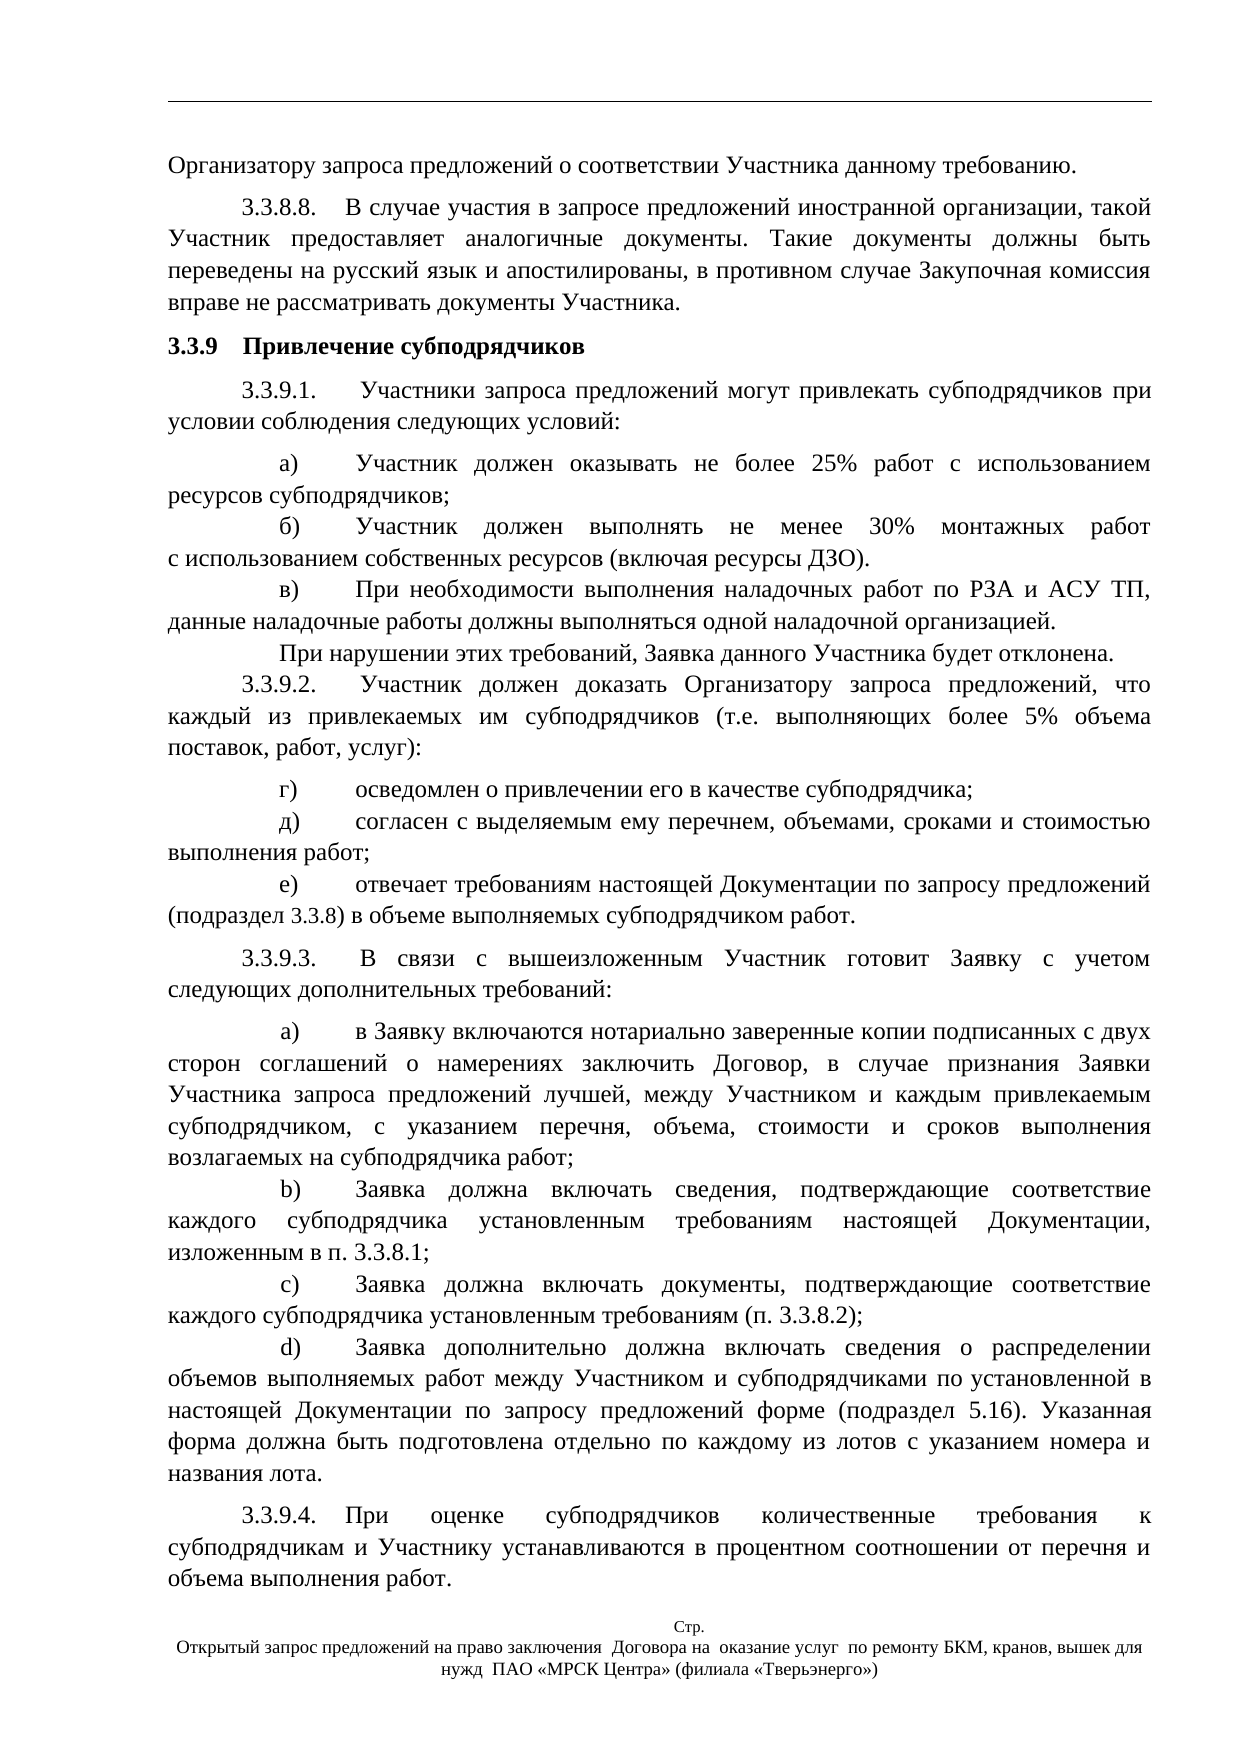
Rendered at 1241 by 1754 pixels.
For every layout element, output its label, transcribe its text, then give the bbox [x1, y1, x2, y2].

list При необходимости выполнения наладочных работ по РЗА и АСУ ТП, данные наладочные работы должны выполняться одной наладочной организацией. [168, 574, 1152, 635]
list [168, 150, 1152, 179]
list Участник должен выполнять не менее 30% монтажных работ c использованием собственных ресурсов (включая ресурсы ДЗО). [168, 511, 1152, 572]
list в Заявку включаются нотариально заверенные копии подписанных с двух сторон соглашений о намерениях заключить Договор, в случае признания Заявки Участника запроса предложений лучшей, между Участником и каждым привлекаемым субподрядчиком, с указанием перечня, объема, стоимости и сроков выполнения возлагаемых на субподрядчика работ; [168, 1016, 1152, 1171]
text При нарушении этих требований, Заявка данного Участника будет отклонена. [279, 638, 1152, 666]
list согласен с выделяемым ему перечнем, объемами, сроками и стоимостью выполнения работ; [168, 806, 1152, 866]
list Участник должен доказать Организатору запроса предложений, что каждый из привлекаемых им субподрядчиков (т.е. выполняющих более 5% объема поставок, работ, услуг): [168, 669, 1152, 761]
subtitle Привлечение субподрядчиков [168, 331, 1152, 359]
list Участник должен оказывать не более 25% работ c использованием ресурсов субподрядчиков; [168, 448, 1152, 509]
list В связи с вышеизложенным Участник готовит Заявку с учетом следующих дополнительных требований: [168, 943, 1152, 1003]
list Заявка дополнительно должна включать сведения о распределении объемов выполняемых работ между Участником и субподрядчиками по установленной в настоящей Документации по запросу предложений форме (подраздел 5.16). Указанная форма должна быть подготовлена отдельно по каждому из лотов с указанием номера и названия лота. [168, 1332, 1152, 1487]
list осведомлен о привлечении его в качестве субподрядчика; [168, 774, 1152, 803]
list Заявка должна включать сведения, подтверждающие соответствие каждого субподрядчика установленным требованиям настоящей Документации, изложенным в п. 3.3.8.1; [168, 1174, 1152, 1266]
list Заявка должна включать документы, подтверждающие соответствие каждого субподрядчика установленным требованиям (п. 3.3.8.2); [168, 1269, 1152, 1329]
list В случае участия в запросе предложений иностранной организации, такой Участник предоставляет аналогичные документы. Такие документы должны быть переведены на русский язык и апостилированы, в противном случае Закупочная комиссия вправе не рассматривать документы Участника. [168, 192, 1152, 315]
list Участники запроса предложений могут привлекать субподрядчиков при условии соблюдения следующих условий: [168, 375, 1152, 435]
list При оценке субподрядчиков количественные требования к субподрядчикам и Участнику устанавливаются в процентном соотношении от перечня и объема выполнения работ. [168, 1500, 1152, 1592]
list отвечает требованиям настоящей Документации по запросу предложений (подраздел 3.3.8) в объеме выполняемых субподрядчиком работ. [168, 869, 1152, 929]
